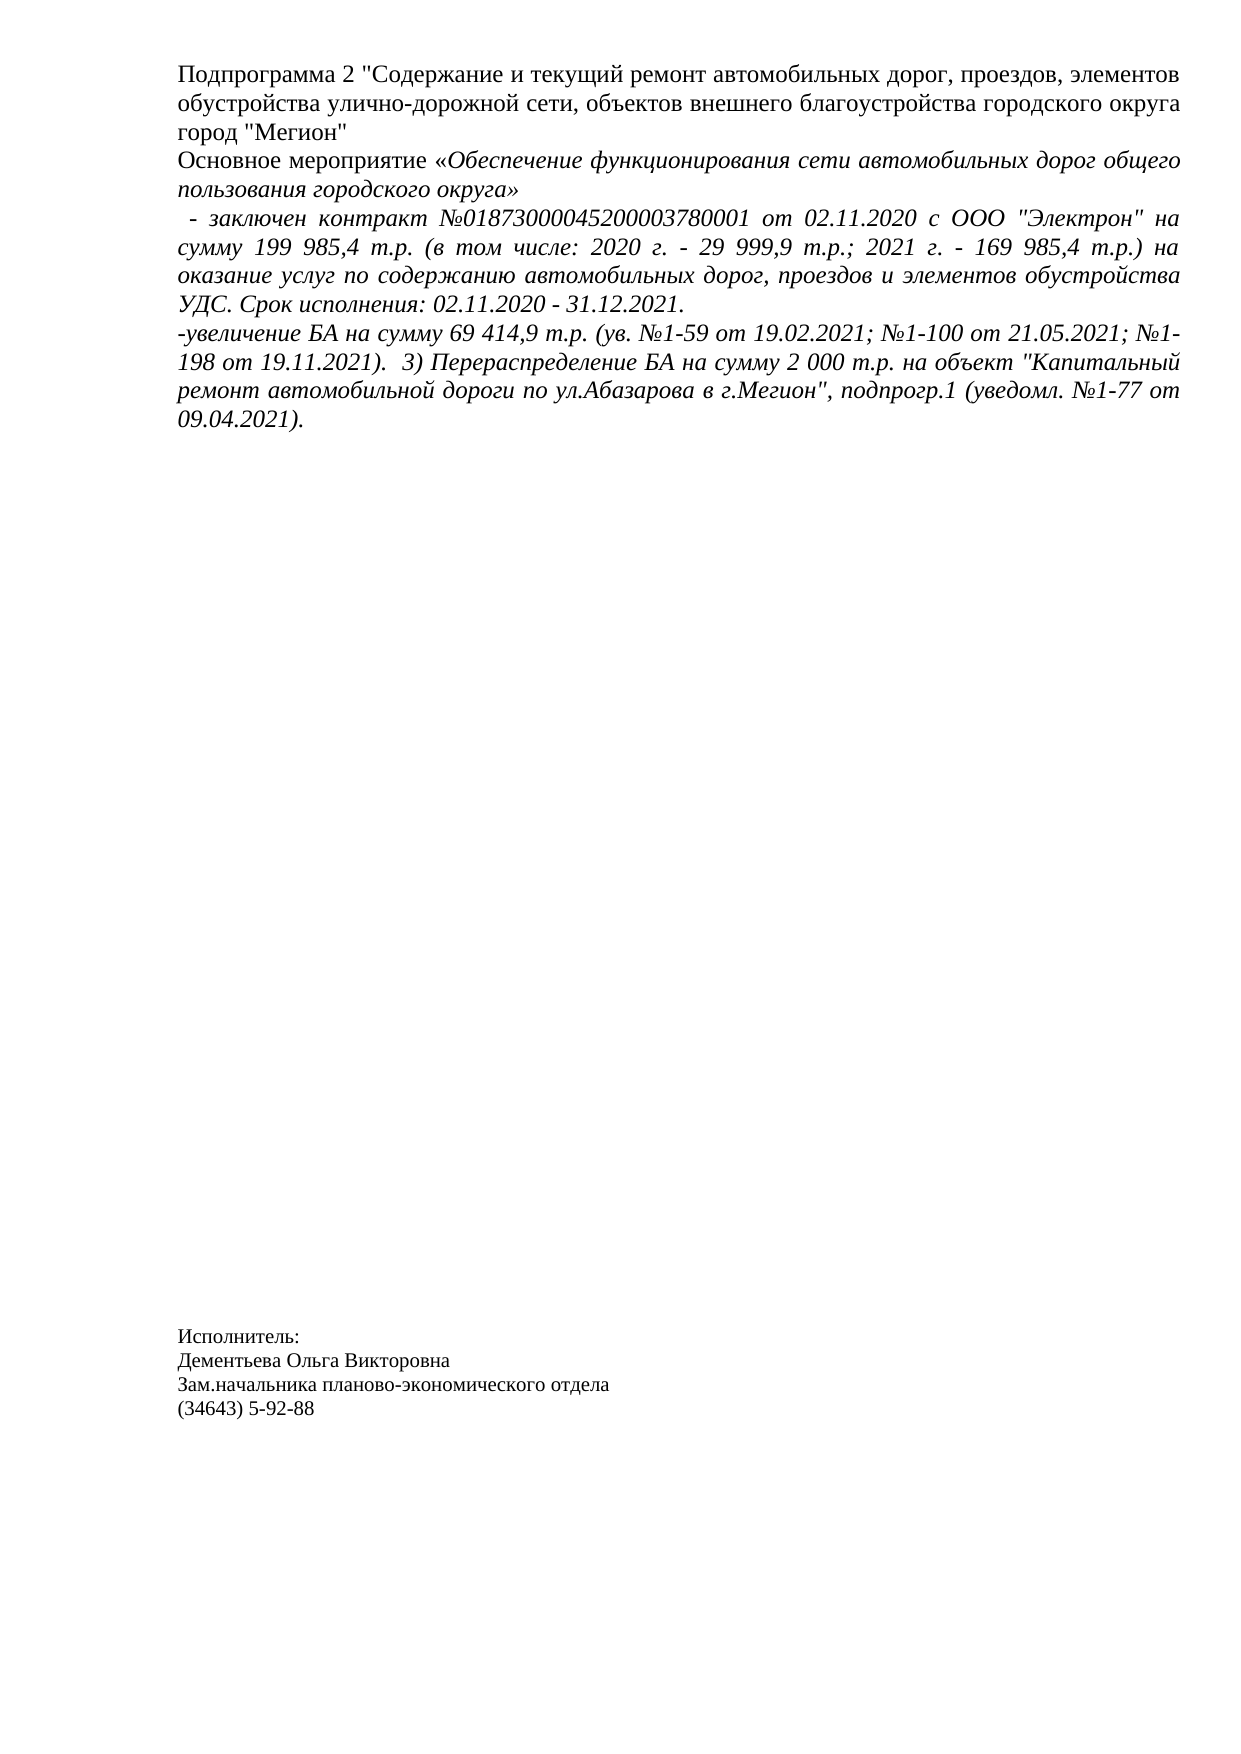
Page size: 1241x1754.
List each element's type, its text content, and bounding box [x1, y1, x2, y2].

text (34643) 5-92-88 [177, 1396, 1181, 1420]
text -увеличение БА на сумму 69 414,9 т.р. (ув. №1-59 от 19.02.2021; №1-100 от 21.05.2021; №1-198 от 19.11.2021). 3) Перераспределение БА на сумму 2 000 т.р. на объект "Капитальный ремонт автомобильной дороги по ул.Абазарова в г.Мегион", подпрогр.1 (уведомл. №1-77 от 09.04.2021). [177, 318, 1181, 433]
text Исполнитель: [177, 1324, 1181, 1348]
text Зам.начальника планово-экономического отдела [177, 1372, 1181, 1396]
text Подпрограмма 2 "Содержание и текущий ремонт автомобильных дорог, проездов, элементов обустройства улично-дорожной сети, объектов внешнего благоустройства городского округа город "Мегион" [177, 59, 1181, 145]
text Основное мероприятие «Обеспечение функционирования сети автомобильных дорог общего пользования городского округа» [177, 145, 1181, 203]
text - заключен контракт №01873000045200003780001 от 02.11.2020 с ООО "Электрон" на сумму 199 985,4 т.р. (в том числе: 2020 г. - 29 999,9 т.р.; 2021 г. - 169 985,4 т.р.) на оказание услуг по содержанию автомобильных дорог, проездов и элементов обустройства УДС. Срок исполнения: 02.11.2020 - 31.12.2021. [177, 203, 1181, 318]
text Дементьева Ольга Викторовна [177, 1348, 1181, 1372]
